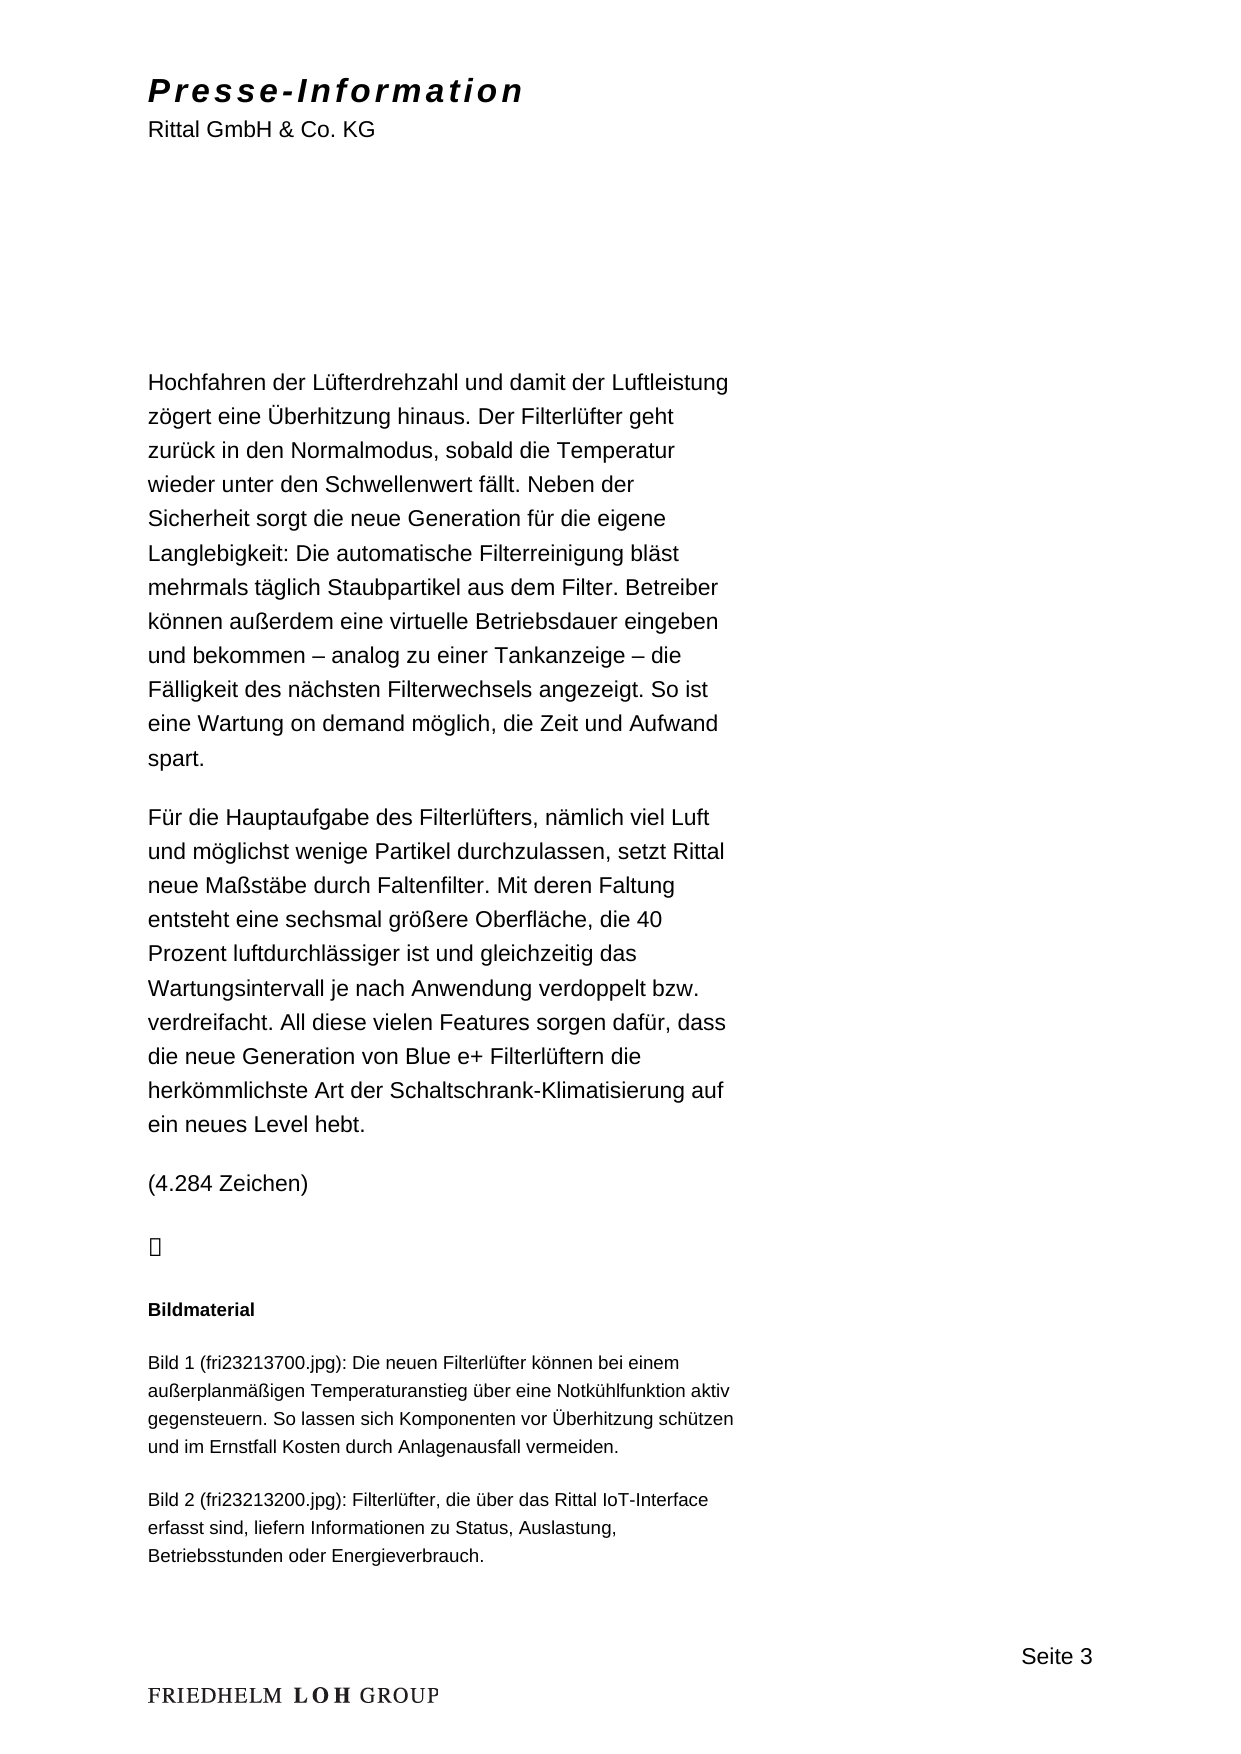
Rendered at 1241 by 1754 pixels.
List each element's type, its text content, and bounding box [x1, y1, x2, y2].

text (4.284 Zeichen) [148, 1170, 738, 1197]
text Bild 2 (fri23213200.jpg): Filterlüfter, die über das Rittal IoT-Interface erfasst sind, liefern Informationen zu Status, Auslastung, Betriebsstunden oder Energieverbrauch. [148, 1489, 738, 1567]
text Bild 1 (fri23213700.jpg): Die neuen Filterlüfter können bei einem außerplanmäßigen Temperaturanstieg über eine Notkühlfunktion aktiv gegensteuern. So lassen sich Komponenten vor Überhitzung schützen und im Ernstfall Kosten durch Anlagenausfall vermeiden. [148, 1352, 738, 1457]
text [148, 369, 738, 771]
text Für die Hauptaufgabe des Filterlüfters, nämlich viel Luft und möglichst wenige Partikel durchzulassen, setzt Rittal neue Maßstäbe durch Faltenfilter. Mit deren Faltung entsteht eine sechsmal größere Oberfläche, die 40 Prozent luftdurchlässiger ist und gleichzeitig das Wartungsintervall je nach Anwendung verdoppelt bzw. verdreifacht. All diese vielen Features sorgen dafür, dass die neue Generation von Blue e+ Filterlüftern die herkömmlichste Art der Schaltschrank-Klimatisierung auf ein neues Level hebt. [148, 804, 738, 1138]
text Bildmaterial [148, 1299, 738, 1320]
text  [148, 1229, 738, 1264]
picture [148, 1687, 438, 1703]
